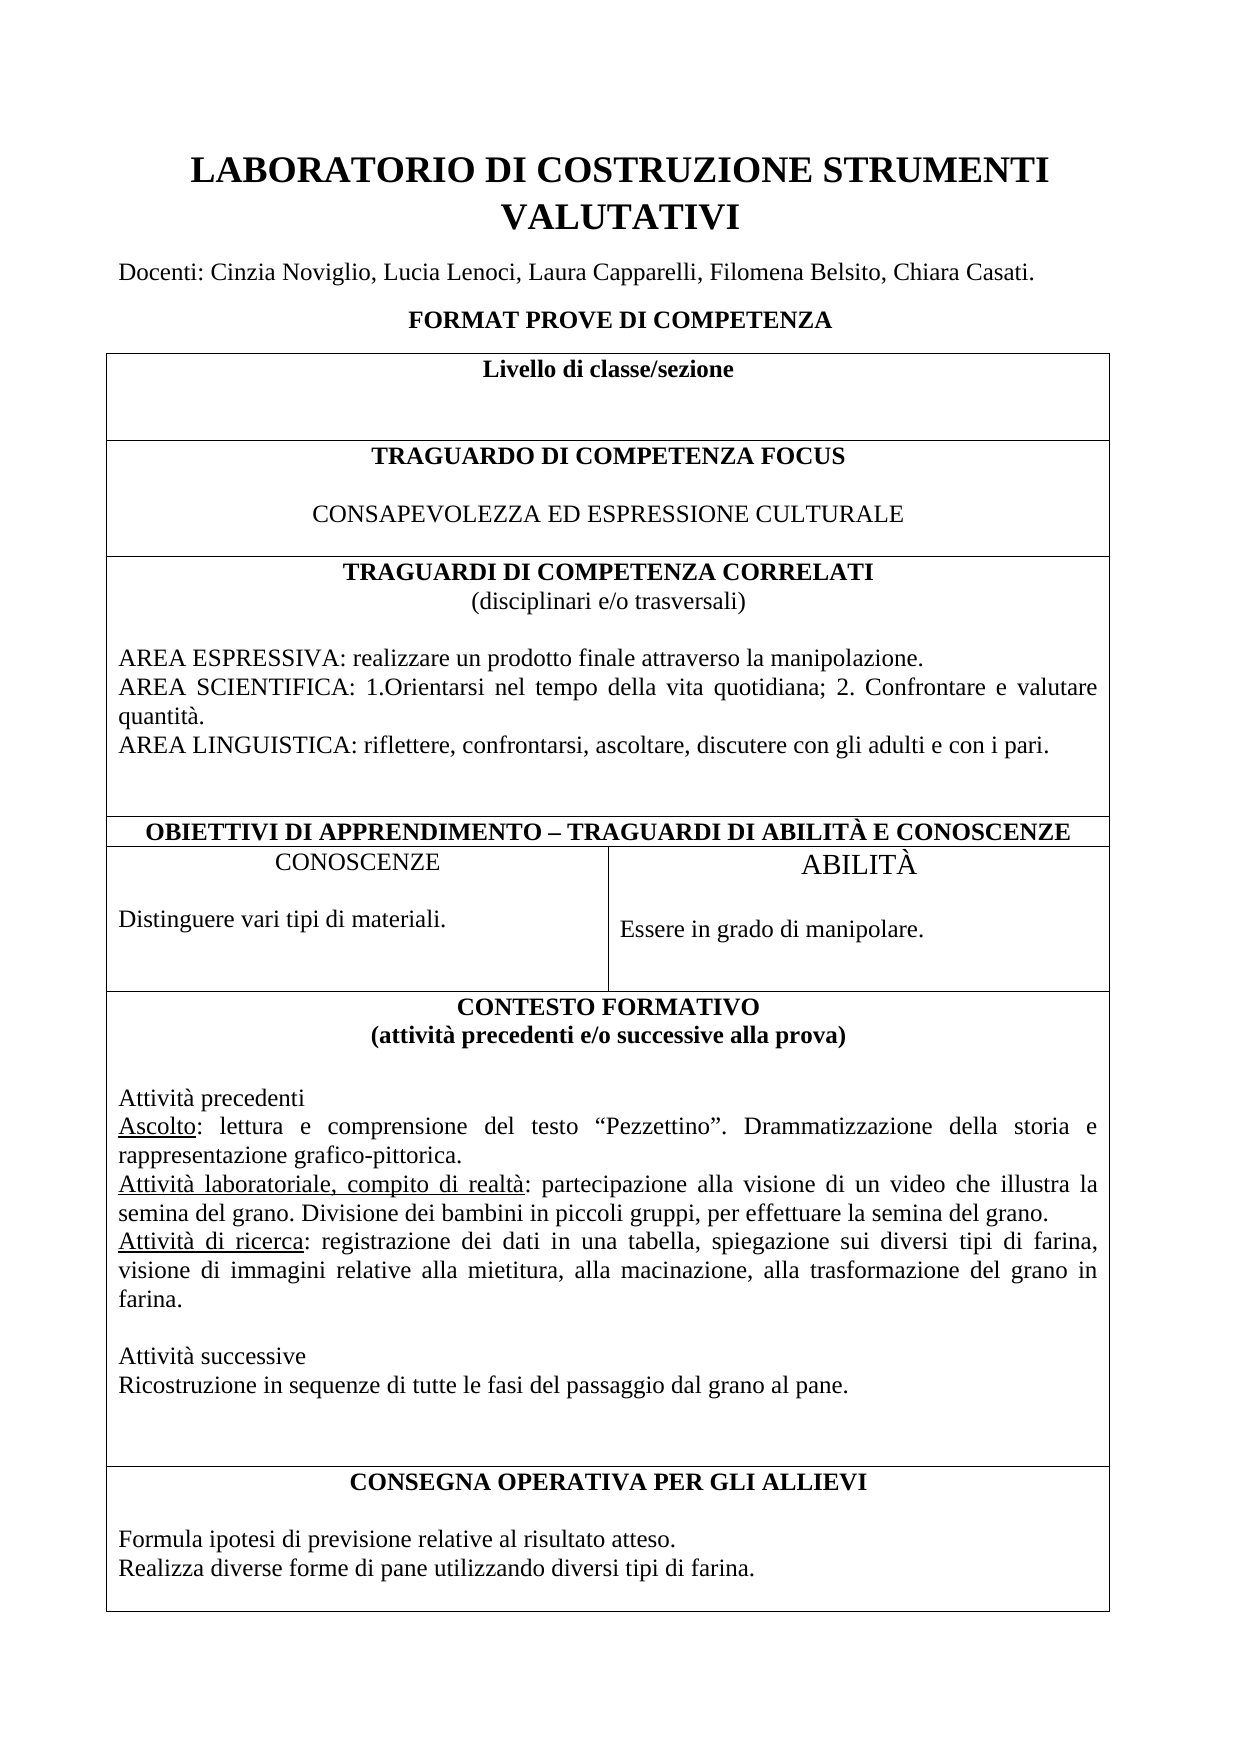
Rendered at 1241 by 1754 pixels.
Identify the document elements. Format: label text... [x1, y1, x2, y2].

table_cell CONSEGNA OPERATIVA PER GLI ALLIEVI Formula ipotesi di previsione relative al risultato atteso. Realizza diverse forme di pane utilizzando diversi tipi di farina. [107, 1467, 1109, 1611]
table_cell TRAGUARDO DI COMPETENZA FOCUS CONSAPEVOLEZZA ED ESPRESSIONE CULTURALE [107, 441, 1109, 556]
text Docenti: Cinzia Noviglio, Lucia Lenoci, Laura Capparelli, Filomena Belsito, Chiara Casati. [118, 257, 1122, 286]
table_header Livello di classe/sezione [107, 354, 1109, 440]
text FORMAT PROVE DI COMPETENZA [118, 305, 1122, 334]
text LABORATORIO DI COSTRUZIONE STRUMENTI VALUTATIVI [118, 148, 1122, 237]
table_cell CONOSCENZE Distinguere vari tipi di materiali. [107, 847, 608, 991]
table_cell TRAGUARDI DI COMPETENZA CORRELATI (disciplinari e/o trasversali) AREA ESPRESSIVA: realizzare un prodotto finale attraverso la manipolazione. AREA SCIENTIFICA: 1.Orientarsi nel tempo della vita quotidiana; 2. Confrontare e valutare quantità. AREA LINGUISTICA: riflettere, confrontarsi, ascoltare, discutere con gli adulti e con i pari. [107, 557, 1109, 816]
table_cell CONTESTO FORMATIVO (attività precedenti e/o successive alla prova) Attività precedenti Ascolto: lettura e comprensione del testo “Pezzettino”. Drammatizzazione della storia e rappresentazione grafico-pittorica. Attività laboratoriale, compito di realtà: partecipazione alla visione di un video che illustra la semina del grano. Divisione dei bambini in piccoli gruppi, per effettuare la semina del grano. Attività di ricerca: registrazione dei dati in una tabella, spiegazione sui diversi tipi di farina, visione di immagini relative alla mietitura, alla macinazione, alla trasformazione del grano in farina. Attività successive Ricostruzione in sequenze di tutte le fasi del passaggio dal grano al pane. [107, 992, 1109, 1466]
table_cell ABILITÀ Essere in grado di manipolare. [609, 847, 1109, 991]
table_cell OBIETTIVI DI APPRENDIMENTO – TRAGUARDI DI ABILITÀ E CONOSCENZE [107, 817, 1109, 846]
